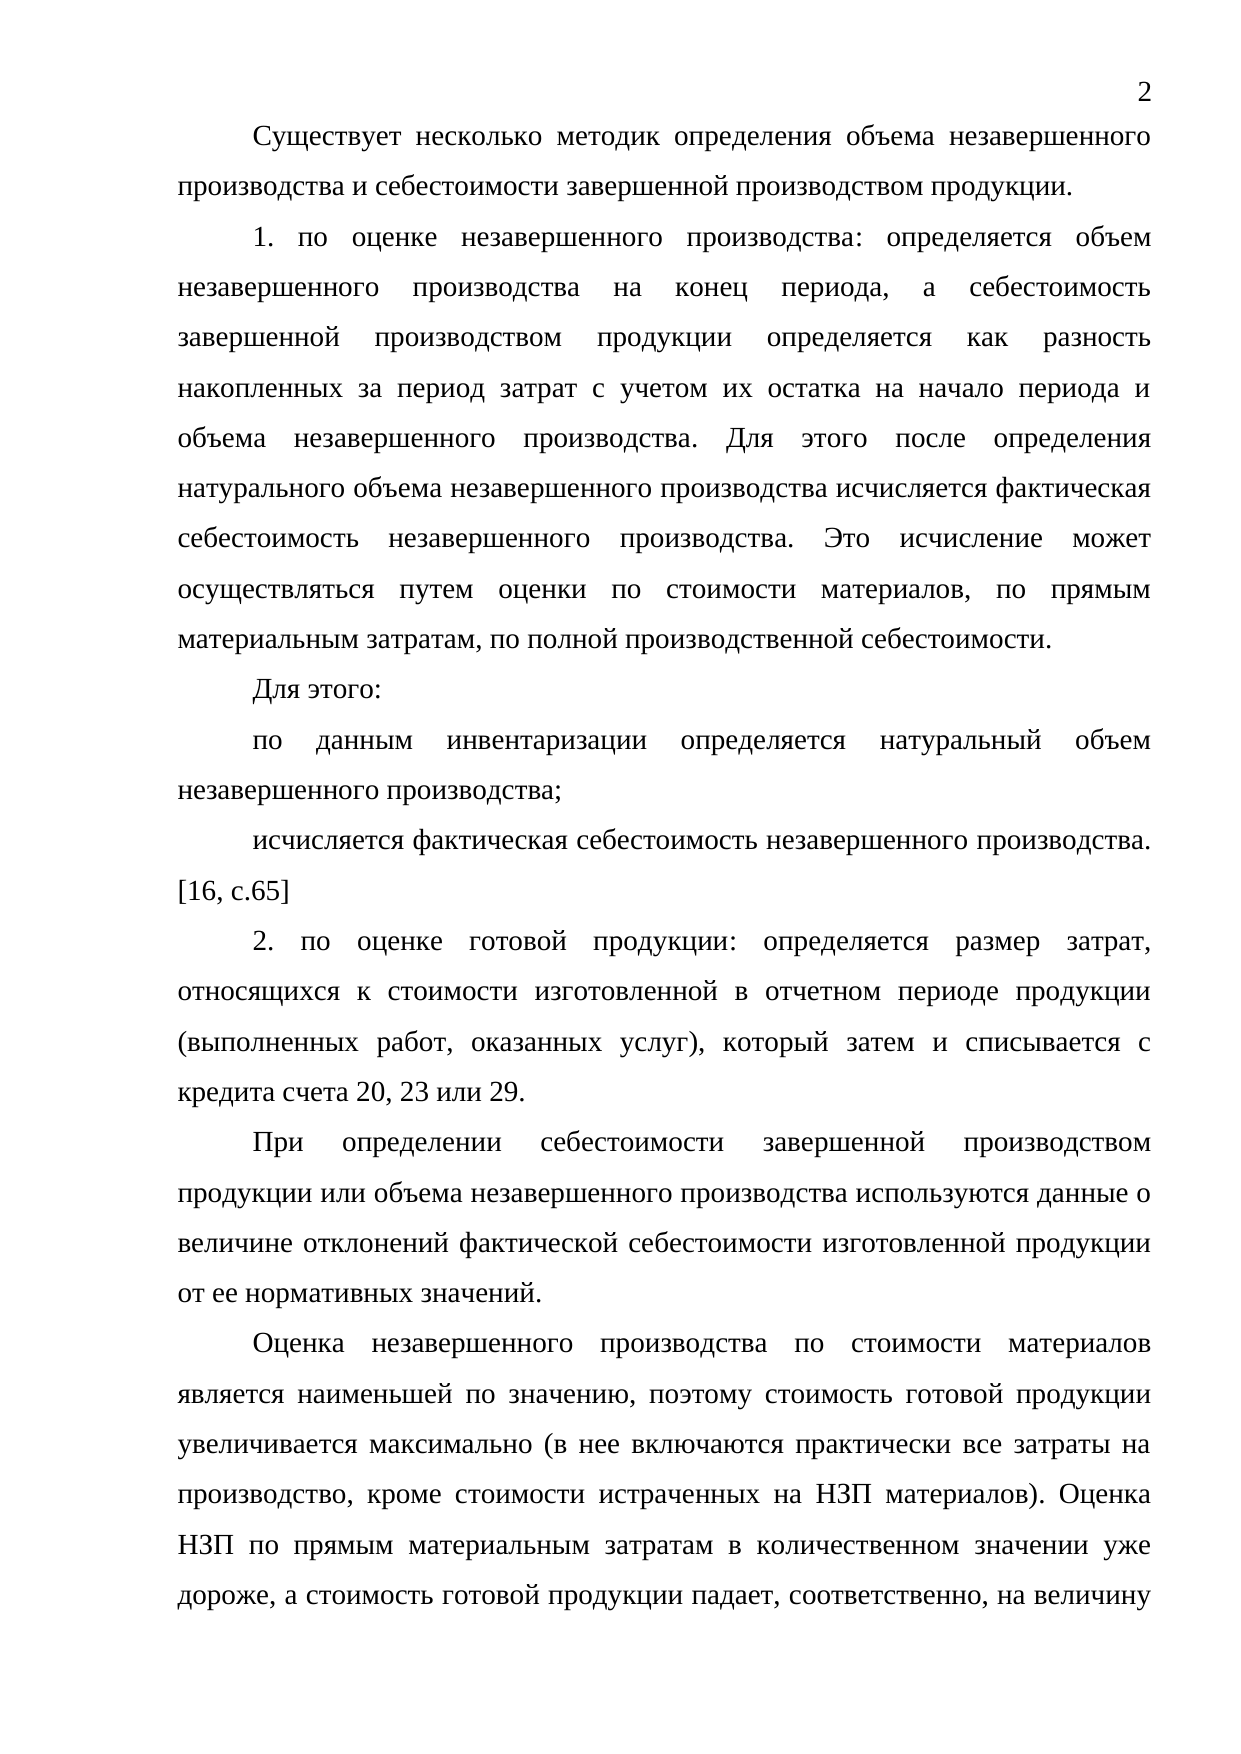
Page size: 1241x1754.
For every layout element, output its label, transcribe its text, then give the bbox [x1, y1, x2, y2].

text Существует несколько методик определения объема незавершенного производства и себестоимости завершенной производством продукции. [177, 118, 1152, 202]
text исчисляется фактическая себестоимость незавершенного производства. [16, c.65] [177, 822, 1152, 906]
text по данным инвентаризации определяется натуральный объем незавершенного производства; [177, 722, 1152, 806]
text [177, 1326, 1152, 1611]
text 2. по оценке готовой продукции: определяется размер затрат, относящихся к стоимости изготовленной в отчетном периоде продукции (выполненных работ, оказанных услуг), который затем и списывается с кредита счета 20, 23 или 29. [177, 923, 1152, 1108]
text Для этого: [177, 672, 1152, 705]
text 1. по оценке незавершенного производства: определяется объем незавершенного производства на конец периода, а себестоимость завершенной производством продукции определяется как разность накопленных за период затрат с учетом их остатка на начало периода и объема незавершенного производства. Для этого после определения натурального объема незавершенного производства исчисляется фактическая себестоимость незавершенного производства. Это исчисление может осуществляться путем оценки по стоимости материалов, по прямым материальным затратам, по полной производственной себестоимости. [177, 219, 1152, 655]
text При определении себестоимости завершенной производством продукции или объема незавершенного производства используются данные о величине отклонений фактической себестоимости изготовленной продукции от ее нормативных значений. [177, 1124, 1152, 1309]
